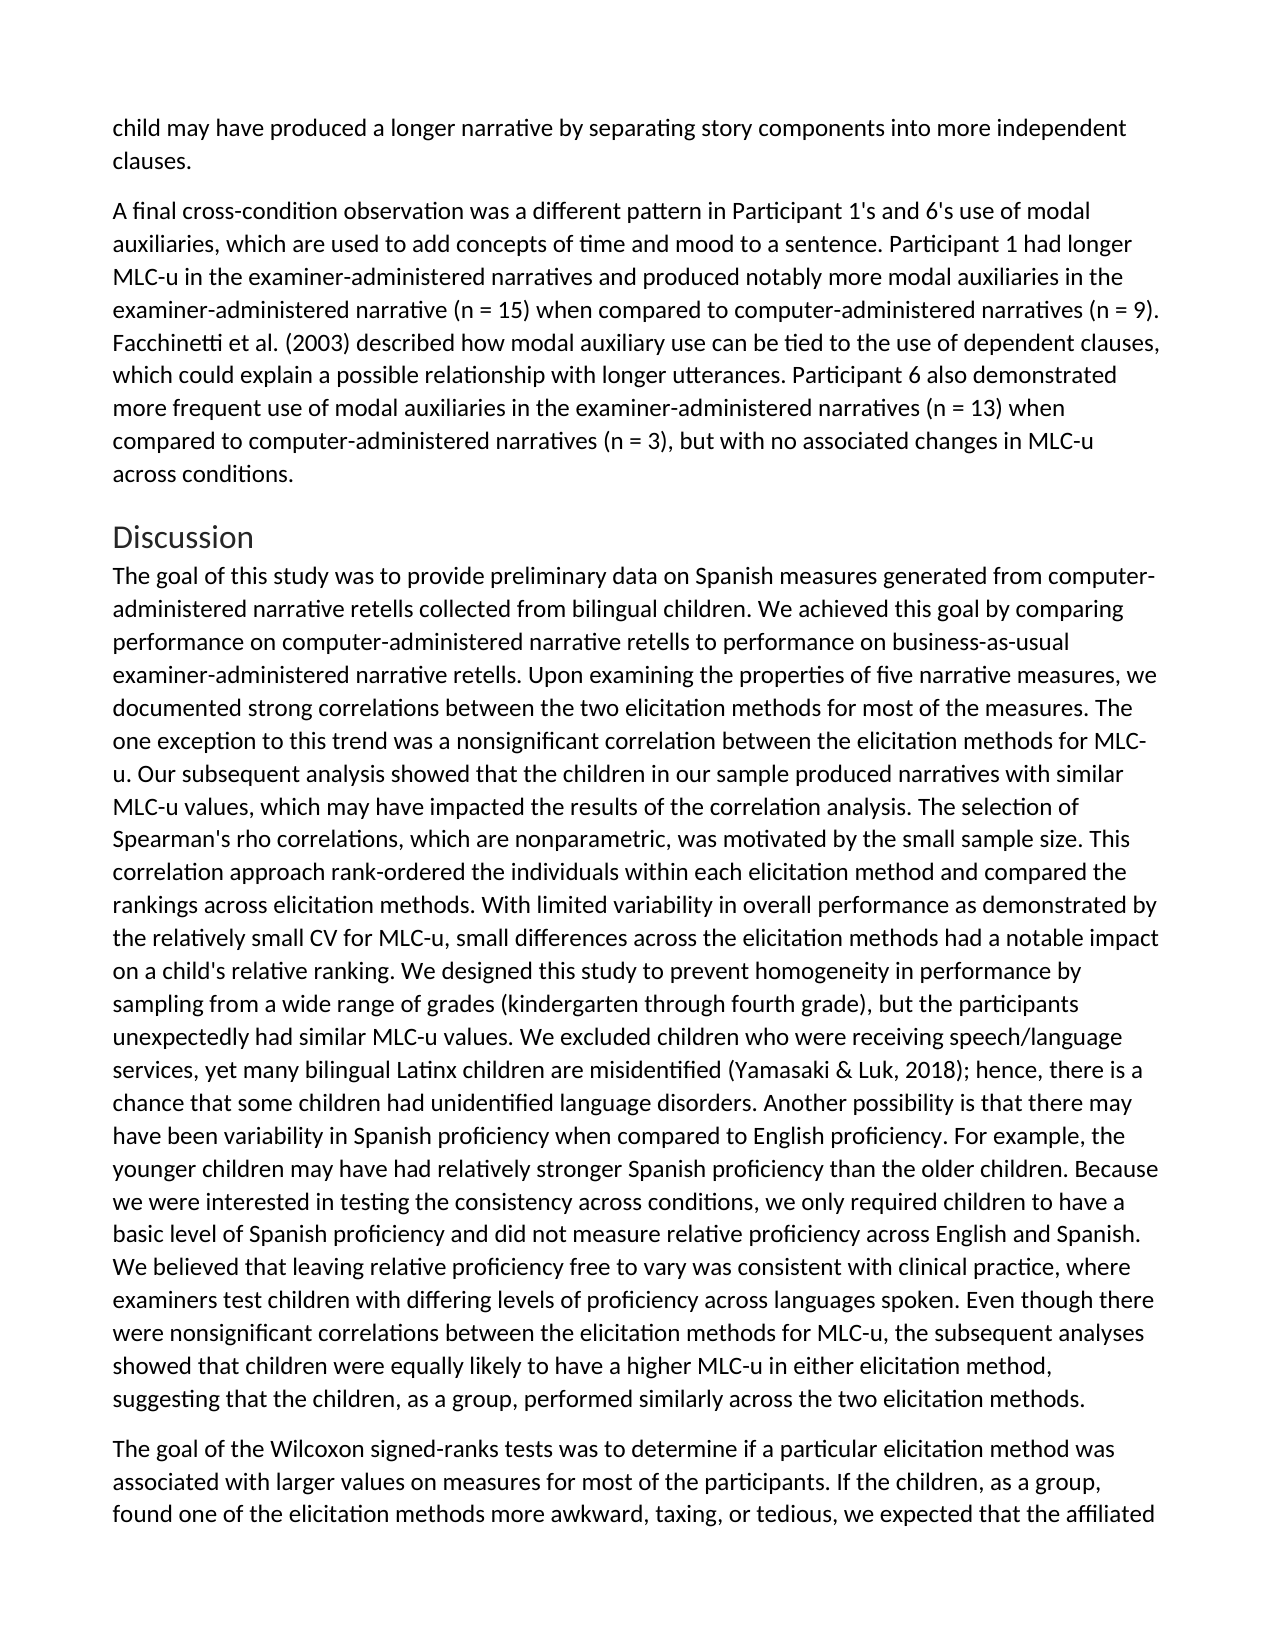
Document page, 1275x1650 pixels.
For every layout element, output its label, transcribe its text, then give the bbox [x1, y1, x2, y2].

text A final cross-condition observation was a different pattern in Participant 1's and 6's use of modal auxiliaries, which are used to add concepts of time and mood to a sentence. Participant 1 had longer MLC-u in the examiner-administered narratives and produced notably more modal auxiliaries in the examiner-administered narrative (n = 15) when compared to computer-administered narratives (n = 9). Facchinetti et al. (2003) described how modal auxiliary use can be tied to the use of dependent clauses, which could explain a possible relationship with longer utterances. Participant 6 also demonstrated more frequent use of modal auxiliaries in the examiner-administered narratives (n = 13) when compared to computer-administered narratives (n = 3), but with no associated changes in MLC-u across conditions. [112, 195, 1162, 489]
text The goal of this study was to provide preliminary data on Spanish measures generated from computer-administered narrative retells collected from bilingual children. We achieved this goal by comparing performance on computer-administered narrative retells to performance on business-as-usual examiner-administered narrative retells. Upon examining the properties of five narrative measures, we documented strong correlations between the two elicitation methods for most of the measures. The one exception to this trend was a nonsignificant correlation between the elicitation methods for MLC-u. Our subsequent analysis showed that the children in our sample produced narratives with similar MLC-u values, which may have impacted the results of the correlation analysis. The selection of Spearman's rho correlations, which are nonparametric, was motivated by the small sample size. This correlation approach rank-ordered the individuals within each elicitation method and compared the rankings across elicitation methods. With limited variability in overall performance as demonstrated by the relatively small CV for MLC-u, small differences across the elicitation methods had a notable impact on a child's relative ranking. We designed this study to prevent homogeneity in performance by sampling from a wide range of grades (kindergarten through fourth grade), but the participants unexpectedly had similar MLC-u values. We excluded children who were receiving speech/language services, yet many bilingual Latinx children are misidentified (Yamasaki & Luk, 2018); hence, there is a chance that some children had unidentified language disorders. Another possibility is that there may have been variability in Spanish proficiency when compared to English proficiency. For example, the younger children may have had relatively stronger Spanish proficiency than the older children. Because we were interested in testing the consistency across conditions, we only required children to have a basic level of Spanish proficiency and did not measure relative proficiency across English and Spanish. We believed that leaving relative proficiency free to vary was consistent with clinical practice, where examiners test children with differing levels of proficiency across languages spoken. Even though there were nonsignificant correlations between the elicitation methods for MLC-u, the subsequent analyses showed that children were equally likely to have a higher MLC-u in either elicitation method, suggesting that the children, as a group, performed similarly across the two elicitation methods. [112, 560, 1162, 1414]
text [112, 112, 1162, 176]
subtitle Discussion [112, 516, 1162, 557]
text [112, 1433, 1162, 1529]
